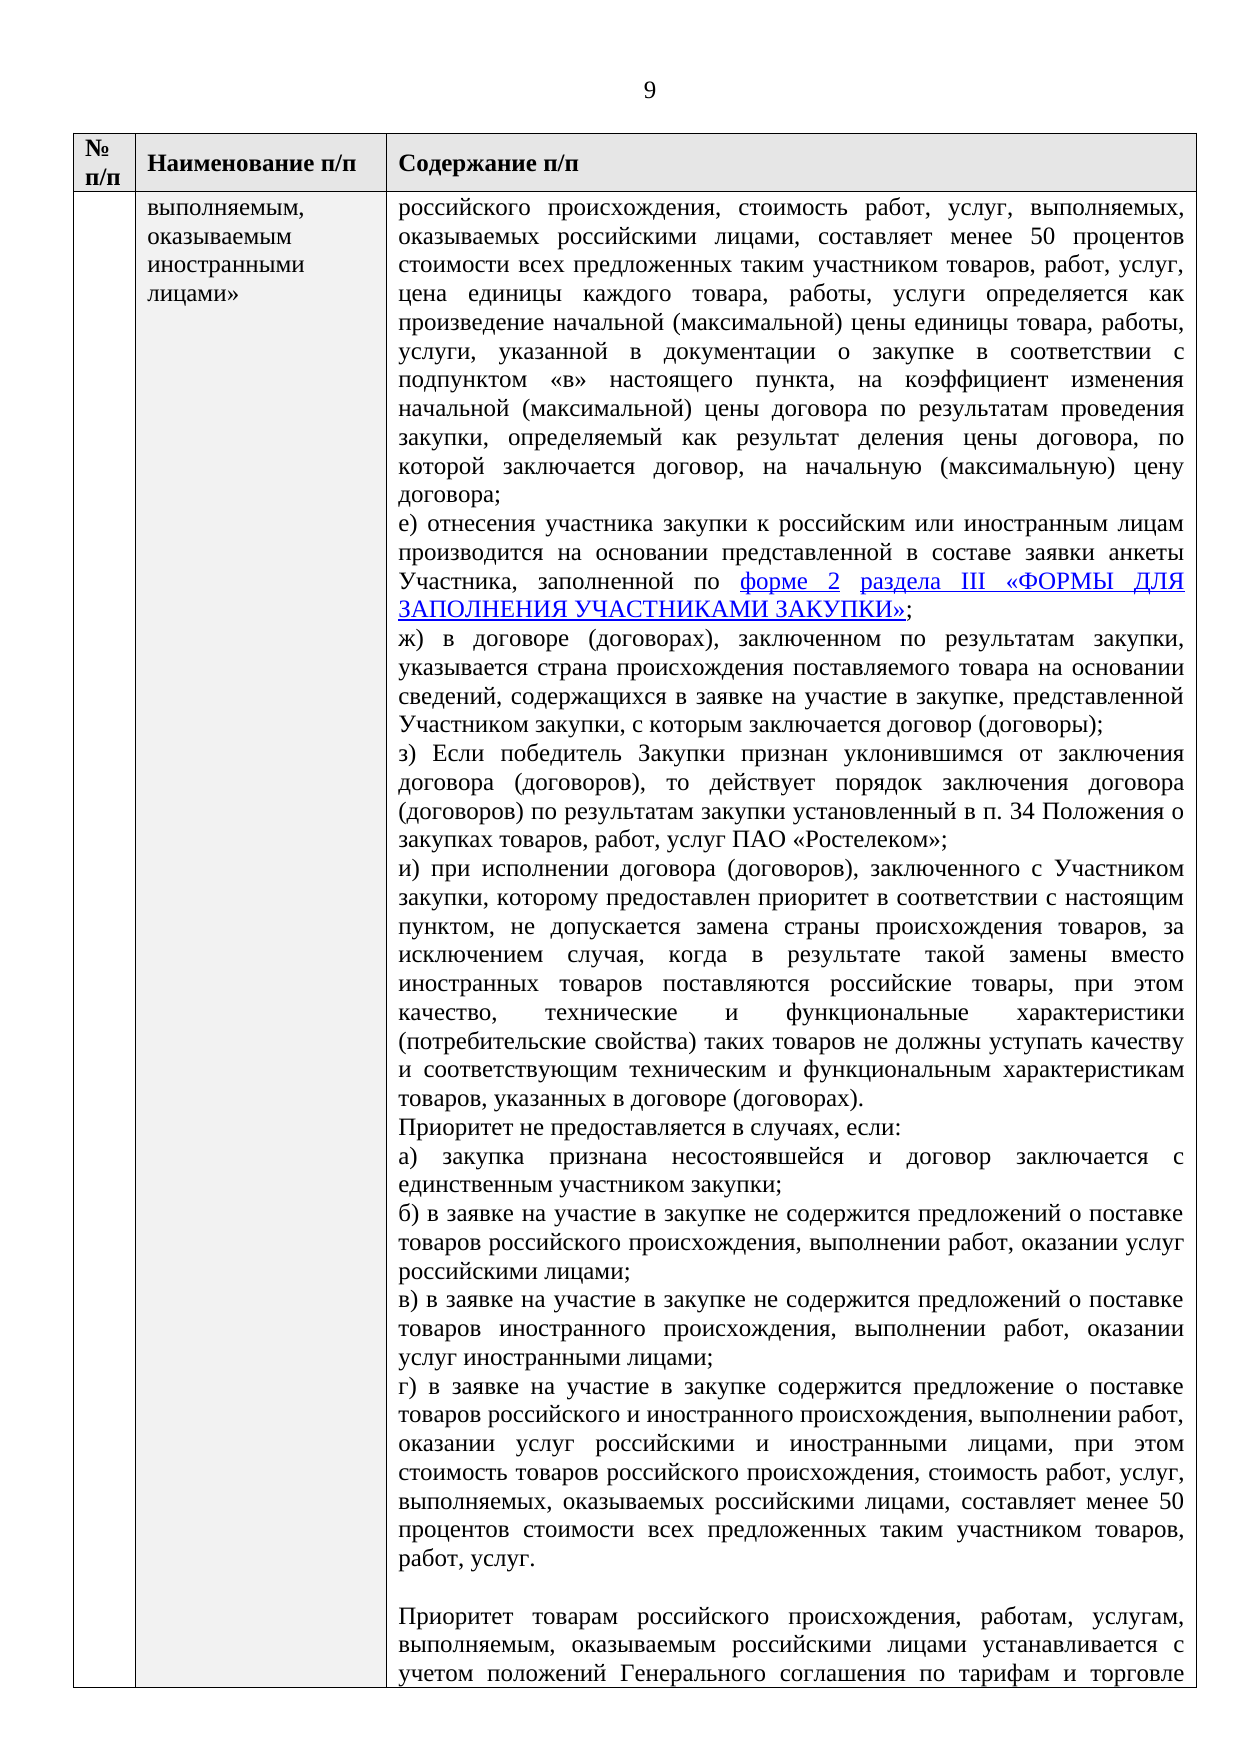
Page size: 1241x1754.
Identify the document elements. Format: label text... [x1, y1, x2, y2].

table_cell [74, 192, 135, 1687]
table_header Наименование п/п [136, 134, 386, 191]
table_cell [387, 192, 1196, 1687]
table_header № п/п [74, 134, 135, 191]
table_header Содержание п/п [387, 134, 1196, 191]
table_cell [136, 192, 386, 1687]
